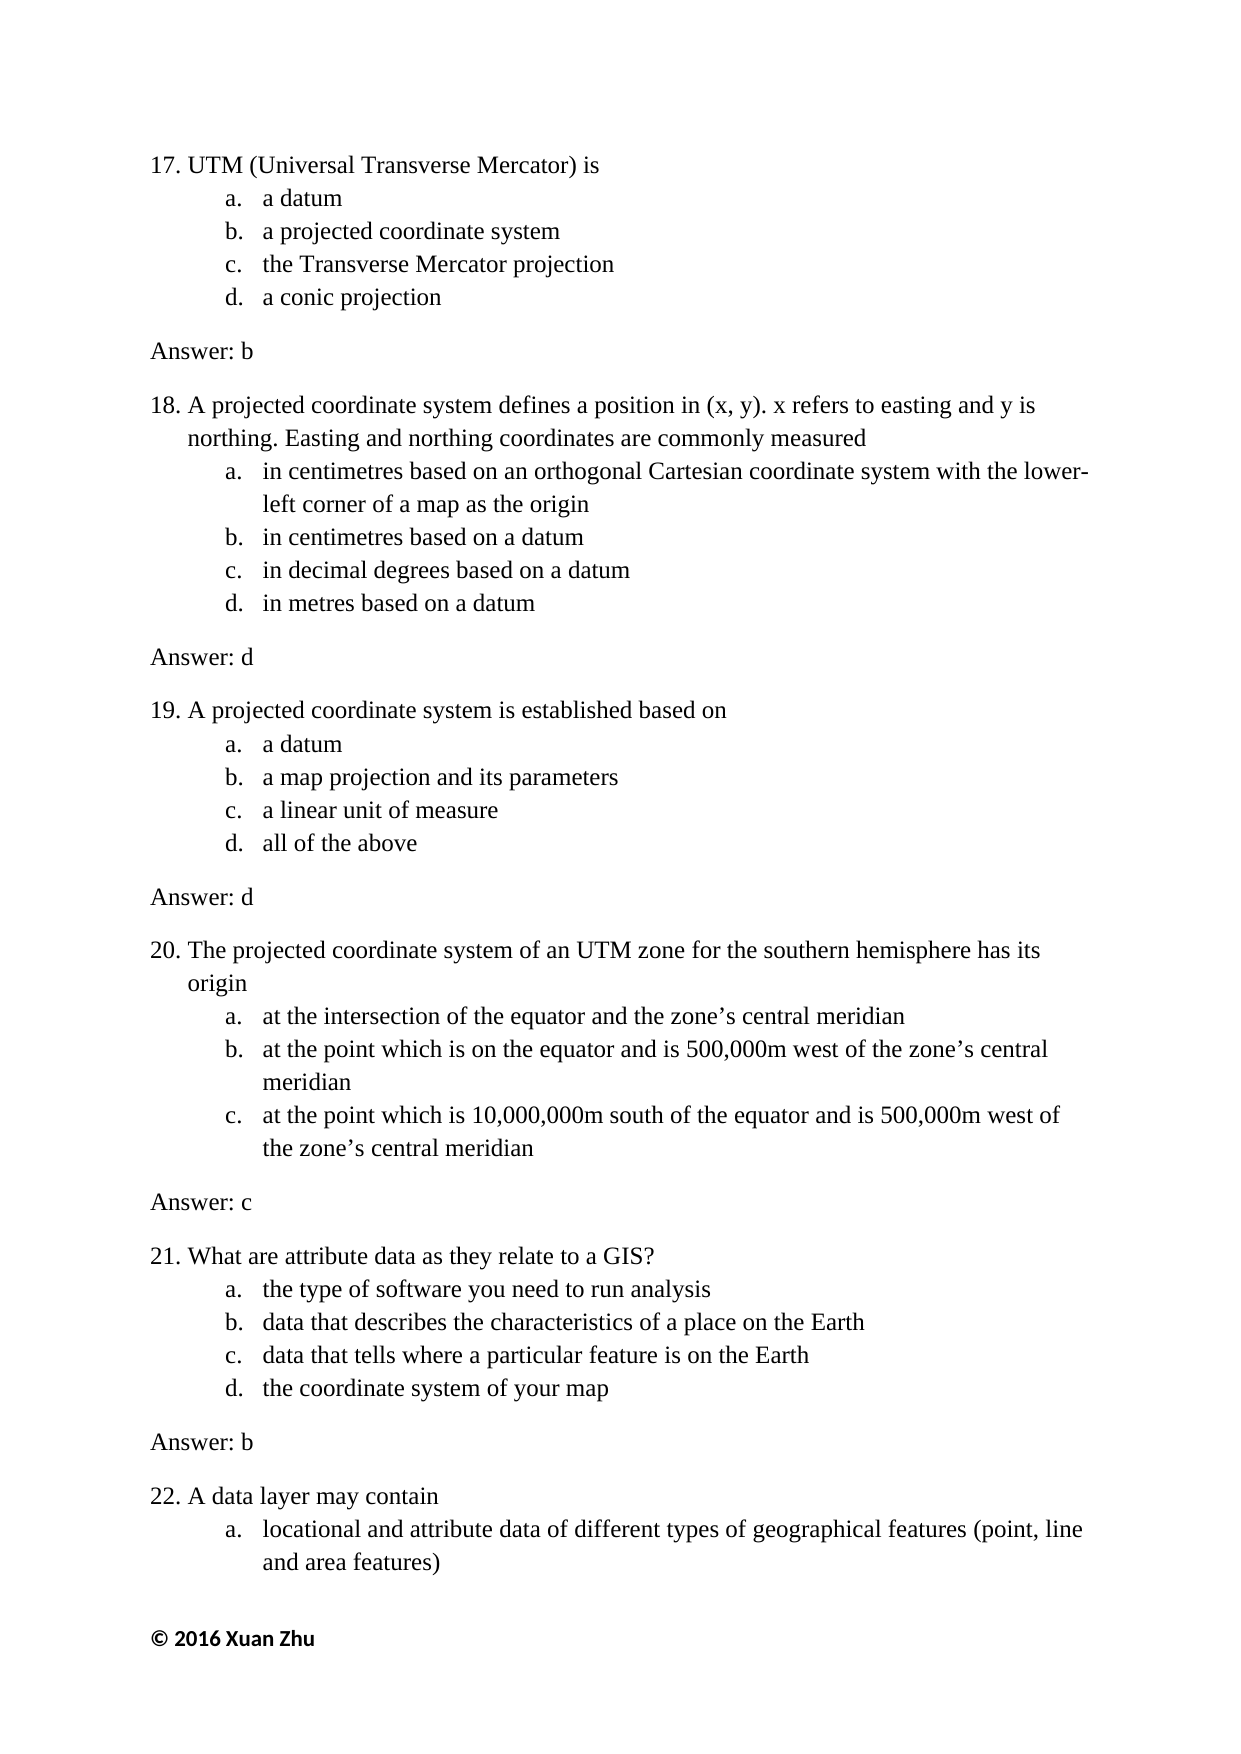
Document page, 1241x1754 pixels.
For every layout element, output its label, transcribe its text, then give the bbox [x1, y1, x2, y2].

list a datum [225, 183, 1090, 212]
list the Transverse Mercator projection [225, 249, 1090, 278]
list A projected coordinate system defines a position in (x, y). x refers to easting and y is northing. Easting and northing coordinates are commonly measured [150, 390, 1090, 452]
text Answer: d [150, 882, 1090, 910]
list the type of software you need to run analysis [225, 1274, 1090, 1303]
list a projected coordinate system [225, 216, 1090, 245]
list locational and attribute data of different types of geographical features (point, line and area features) [225, 1514, 1090, 1576]
text Answer: d [150, 642, 1090, 671]
text Answer: c [150, 1187, 1090, 1216]
list data that describes the characteristics of a place on the Earth [225, 1307, 1090, 1336]
list a map projection and its parameters [225, 762, 1090, 790]
list in decimal degrees based on a datum [225, 555, 1090, 584]
text Answer: b [150, 336, 1090, 365]
list all of the above [225, 828, 1090, 856]
list a conic projection [225, 282, 1090, 311]
list in centimetres based on a datum [225, 522, 1090, 551]
list data that tells where a particular feature is on the Earth [225, 1340, 1090, 1369]
list UTM (Universal Transverse Mercator) is [150, 150, 1090, 179]
text Answer: b [150, 1427, 1090, 1456]
list in centimetres based on an orthogonal Cartesian coordinate system with the lower-left corner of a map as the origin [225, 456, 1090, 518]
list A data layer may contain [150, 1481, 1090, 1510]
list in metres based on a datum [225, 588, 1090, 617]
list the coordinate system of your map [225, 1373, 1090, 1402]
list at the point which is 10,000,000m south of the equator and is 500,000m west of the zone’s central meridian [225, 1101, 1090, 1162]
list at the intersection of the equator and the zone’s central meridian [225, 1001, 1090, 1030]
list The projected coordinate system of an UTM zone for the southern hemisphere has its origin [150, 935, 1090, 997]
list a datum [225, 729, 1090, 757]
list What are attribute data as they relate to a GIS? [150, 1241, 1090, 1270]
list a linear unit of measure [225, 795, 1090, 823]
list A projected coordinate system is established based on [150, 696, 1090, 724]
list at the point which is on the equator and is 500,000m west of the zone’s central meridian [225, 1034, 1090, 1096]
